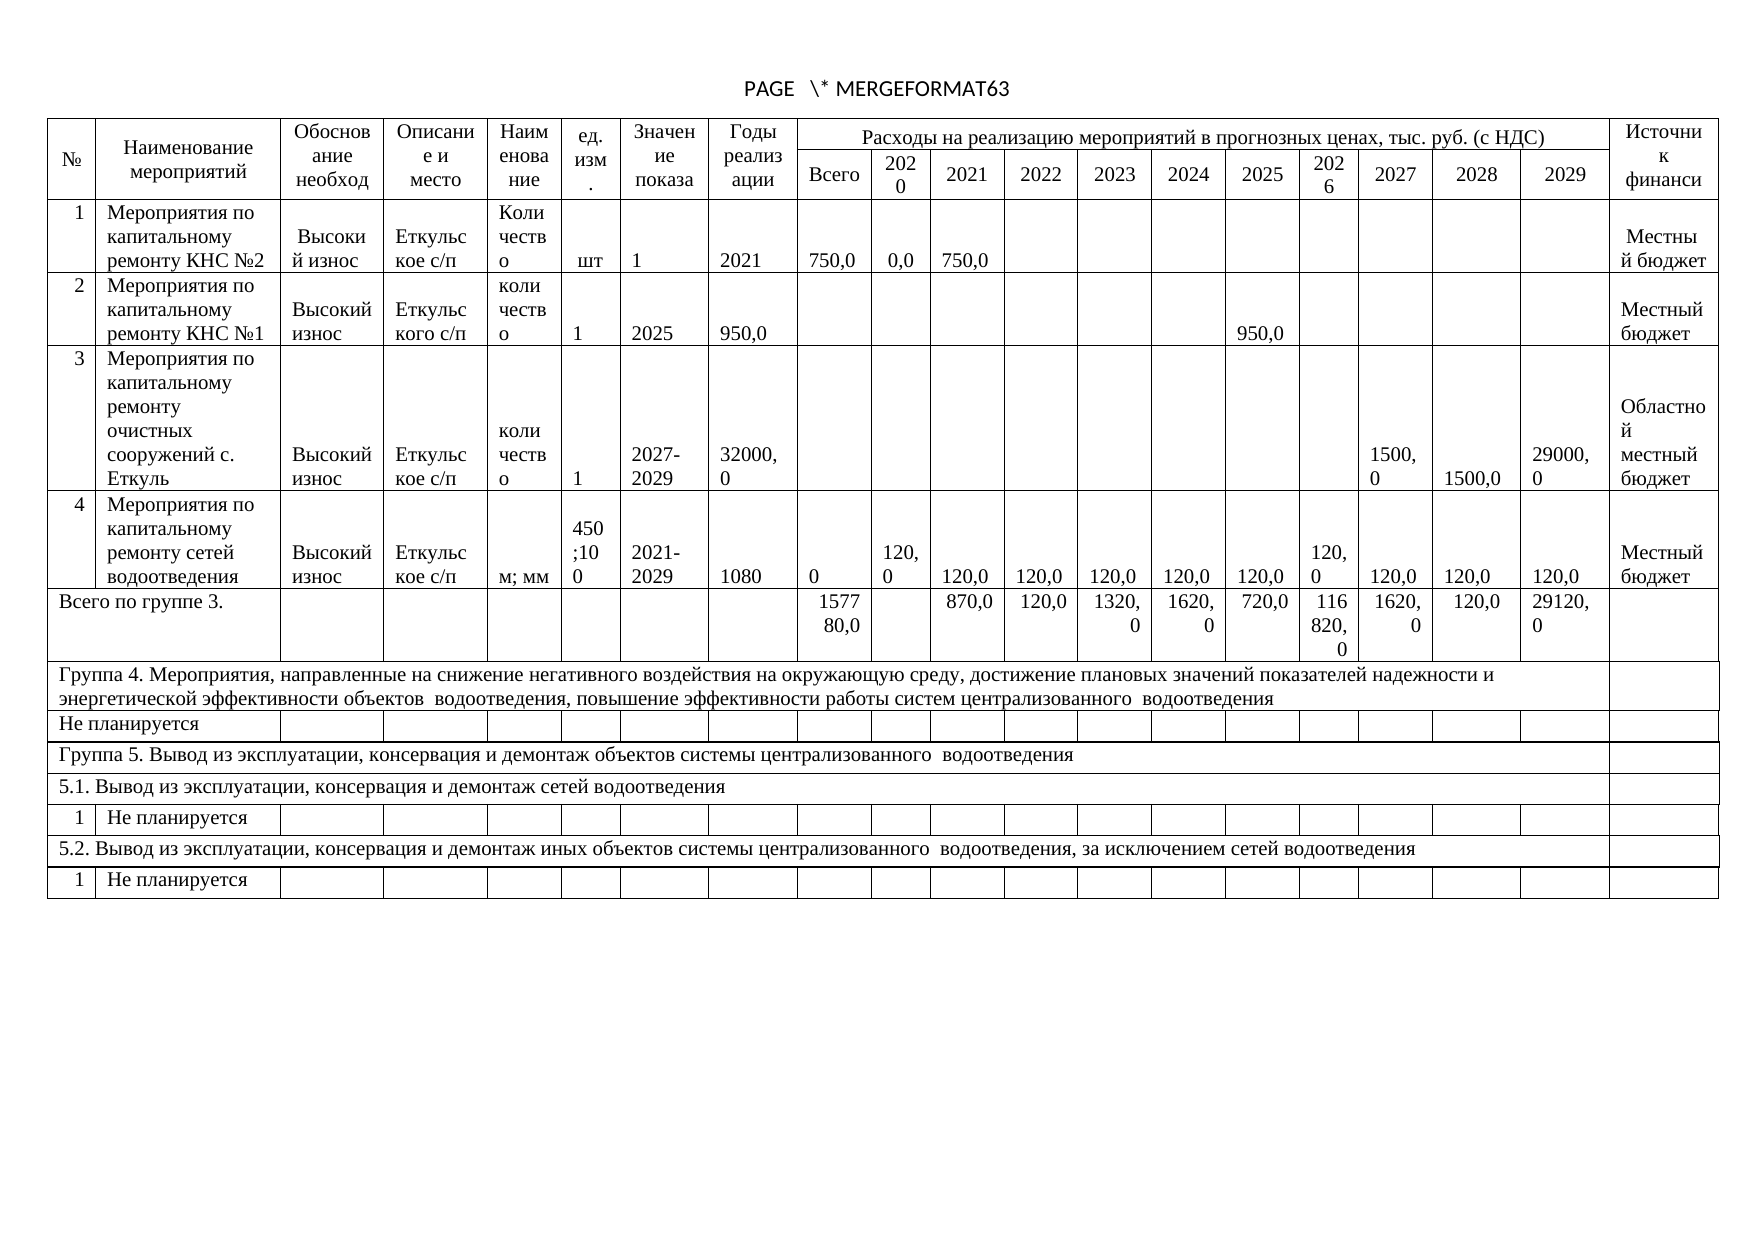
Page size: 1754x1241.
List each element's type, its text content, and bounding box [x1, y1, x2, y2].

table_header ед. изм. [562, 119, 620, 198]
table_cell [1359, 273, 1432, 345]
table_header Годы реализации мероприятия [709, 119, 797, 198]
table_cell [1433, 273, 1520, 345]
table_cell количество [488, 273, 561, 345]
table_cell Не планируется [48, 711, 280, 741]
table_cell Количество [488, 200, 561, 272]
table_cell [281, 711, 383, 741]
table_cell Мероприятия по капитальному ремонту КНС №2 [96, 200, 280, 272]
table_header Обоснование необходимости [281, 119, 383, 198]
table_cell [931, 711, 1004, 741]
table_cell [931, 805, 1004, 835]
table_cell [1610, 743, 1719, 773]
table_cell 4 [48, 491, 95, 588]
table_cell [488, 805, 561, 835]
table_cell 29120,0 [1521, 589, 1609, 661]
table_cell 120,0 [1005, 491, 1077, 588]
table_header Расходы на реализацию мероприятий в прогнозных ценах, тыс. руб. (с НДС) [798, 119, 1609, 149]
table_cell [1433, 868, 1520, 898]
table_cell 2027 [1359, 150, 1432, 198]
table_cell [1300, 273, 1358, 345]
table_cell [1610, 589, 1718, 661]
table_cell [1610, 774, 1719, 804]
table_header Описание и место расположение [384, 119, 487, 198]
table_cell [1078, 200, 1151, 272]
table_cell 450;100 [562, 491, 620, 588]
table_header Наименование показателя [488, 119, 561, 198]
table_cell 2025 [1226, 150, 1299, 198]
table_header Значение показателя [621, 119, 708, 198]
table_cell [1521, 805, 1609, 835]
table_cell 116820,0 [1300, 589, 1358, 661]
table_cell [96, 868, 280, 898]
table_cell 120,0 [1300, 491, 1358, 588]
table_header Наименование мероприятий [96, 119, 280, 198]
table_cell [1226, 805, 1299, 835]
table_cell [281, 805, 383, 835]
table_cell [1005, 200, 1077, 272]
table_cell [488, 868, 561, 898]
table_cell [1433, 711, 1520, 741]
table_cell 2028 [1433, 150, 1520, 198]
table_cell 1 [48, 200, 95, 272]
table_cell шт [562, 200, 620, 272]
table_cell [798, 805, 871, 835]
table_cell [798, 711, 871, 741]
table_cell Всего по группе 3. [48, 589, 280, 661]
table_cell [1610, 711, 1718, 741]
table_cell [1005, 711, 1077, 741]
table_cell м; мм [488, 491, 561, 588]
table_cell [1152, 346, 1225, 490]
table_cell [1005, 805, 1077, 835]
table_cell [1226, 711, 1299, 741]
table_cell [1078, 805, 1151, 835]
table_cell [1521, 200, 1609, 272]
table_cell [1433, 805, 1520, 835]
table_cell [1610, 662, 1719, 710]
table_cell [281, 589, 383, 661]
table_cell 2026 [1300, 150, 1358, 198]
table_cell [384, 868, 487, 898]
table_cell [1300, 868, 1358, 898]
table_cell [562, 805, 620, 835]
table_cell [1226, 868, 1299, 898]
table_cell 870,0 [931, 589, 1004, 661]
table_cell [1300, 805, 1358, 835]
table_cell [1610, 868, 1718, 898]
table_cell [1005, 273, 1077, 345]
table_cell 29000,0 [1521, 346, 1609, 490]
table_cell [872, 589, 930, 661]
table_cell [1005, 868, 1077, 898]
table_cell [931, 273, 1004, 345]
table_cell 120,0 [1078, 491, 1151, 588]
table_cell 750,0 [931, 200, 1004, 272]
table_cell Местный бюджет [1610, 491, 1718, 588]
table_cell Высокий износ [281, 346, 383, 490]
table_cell 1080 [709, 491, 797, 588]
table_cell 120,0 [1359, 491, 1432, 588]
table_cell 2 [48, 273, 95, 345]
table_cell Группа 5. Вывод из эксплуатации, консервация и демонтаж объектов системы централизованного водоотведения [48, 743, 1609, 773]
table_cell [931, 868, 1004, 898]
table_cell 0,0 [872, 200, 930, 272]
table_cell Мероприятия по капитальному ремонту сетей водоотведения [96, 491, 280, 588]
table_cell Группа 4. Мероприятия, направленные на снижение негативного воздействия на окружающую среду, достижение плановых значений показателей надежности и энергетической эффективности объектов водоотведения, повышение эффективности работы систем централизованного водоотведения [48, 662, 1609, 710]
table_cell 2020 [872, 150, 930, 198]
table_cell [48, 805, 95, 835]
table_cell [872, 711, 930, 741]
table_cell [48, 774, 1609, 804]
table_cell [562, 711, 620, 741]
table_cell [384, 711, 487, 741]
table_cell [1359, 200, 1432, 272]
table_cell 120,0 [1152, 491, 1225, 588]
table_cell Еткульское с/п [384, 491, 487, 588]
table_cell [1152, 200, 1225, 272]
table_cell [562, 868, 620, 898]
table_cell 120,0 [1226, 491, 1299, 588]
table_cell [798, 346, 871, 490]
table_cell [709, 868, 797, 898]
table_cell [1226, 346, 1299, 490]
table_cell Всего [798, 150, 871, 198]
table_cell 720,0 [1226, 589, 1299, 661]
table_cell [1005, 346, 1077, 490]
table_cell Мероприятия по капитальному ремонту КНС №1 [96, 273, 280, 345]
table_cell 2027-2029 [621, 346, 708, 490]
table_cell 3 [48, 346, 95, 490]
table_cell 1320,0 [1078, 589, 1151, 661]
table_cell [1152, 273, 1225, 345]
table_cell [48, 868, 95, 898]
table_cell [931, 346, 1004, 490]
table_cell 2021 [931, 150, 1004, 198]
table_cell 120,0 [1521, 491, 1609, 588]
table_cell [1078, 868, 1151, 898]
table_cell [1300, 200, 1358, 272]
table_cell 1 [621, 200, 708, 272]
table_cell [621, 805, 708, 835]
table_cell [488, 589, 561, 661]
table_cell [1152, 711, 1225, 741]
table_cell [1226, 200, 1299, 272]
table_cell [1521, 711, 1609, 741]
table_cell 120,0 [1005, 589, 1077, 661]
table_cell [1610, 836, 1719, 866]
table_cell 1 [562, 273, 620, 345]
table_cell Высокий износ [281, 273, 383, 345]
table_cell Еткульское с/п [384, 346, 487, 490]
table_cell [798, 273, 871, 345]
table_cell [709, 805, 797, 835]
table_cell 2023 [1078, 150, 1151, 198]
table_cell Высокий износ [281, 200, 383, 272]
table_cell [709, 589, 797, 661]
table_cell 120,0 [1433, 491, 1520, 588]
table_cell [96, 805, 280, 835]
table_cell [621, 711, 708, 741]
table_cell 1500,0 [1433, 346, 1520, 490]
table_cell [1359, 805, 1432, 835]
table_header № [48, 119, 95, 198]
table_cell Областной местный бюджет [1610, 346, 1718, 490]
table_cell 2022 [1005, 150, 1077, 198]
table_cell [1359, 711, 1432, 741]
table_cell 120,0 [1433, 589, 1520, 661]
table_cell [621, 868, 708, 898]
table_cell [872, 346, 930, 490]
table_cell 750,0 [798, 200, 871, 272]
table_cell [1078, 346, 1151, 490]
table_cell [1433, 200, 1520, 272]
table_cell 950,0 [709, 273, 797, 345]
table_cell [562, 589, 620, 661]
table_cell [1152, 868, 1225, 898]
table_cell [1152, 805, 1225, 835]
table_cell 1500,0 [1359, 346, 1432, 490]
table_cell Еткульское с/п [384, 200, 487, 272]
table_cell 120,0 [872, 491, 930, 588]
table_cell Еткульского с/п [384, 273, 487, 345]
table_cell [1521, 273, 1609, 345]
table_cell [1078, 273, 1151, 345]
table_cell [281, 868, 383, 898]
table_cell [1300, 346, 1358, 490]
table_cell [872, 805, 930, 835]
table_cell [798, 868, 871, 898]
table_cell 1620,0 [1359, 589, 1432, 661]
table_cell 1 [562, 346, 620, 490]
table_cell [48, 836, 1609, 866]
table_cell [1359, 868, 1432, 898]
table_cell 32000,0 [709, 346, 797, 490]
table_cell Высокий износ [281, 491, 383, 588]
table_cell 2025 [621, 273, 708, 345]
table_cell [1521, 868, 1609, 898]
table_cell 2024 [1152, 150, 1225, 198]
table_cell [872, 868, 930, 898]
table_cell 2029 [1521, 150, 1609, 198]
table_cell Местный бюджет [1610, 200, 1718, 272]
table_cell 2021-2029 [621, 491, 708, 588]
table_cell Местный бюджет [1610, 273, 1718, 345]
table_cell 157780,0 [798, 589, 871, 661]
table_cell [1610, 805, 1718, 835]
table_cell [488, 711, 561, 741]
table_cell 0 [798, 491, 871, 588]
table_cell [1078, 711, 1151, 741]
table_cell количество [488, 346, 561, 490]
table_cell 2021 [709, 200, 797, 272]
table_cell 950,0 [1226, 273, 1299, 345]
table_cell 1620,0 [1152, 589, 1225, 661]
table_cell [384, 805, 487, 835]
table_cell 120,0 [931, 491, 1004, 588]
table_header Источник финансирования [1610, 119, 1718, 198]
table_cell [872, 273, 930, 345]
table_cell [709, 711, 797, 741]
table_cell [621, 589, 708, 661]
table_cell [384, 589, 487, 661]
table_cell [1300, 711, 1358, 741]
table_cell Мероприятия по капитальному ремонту очистных сооружений с. Еткуль [96, 346, 280, 490]
